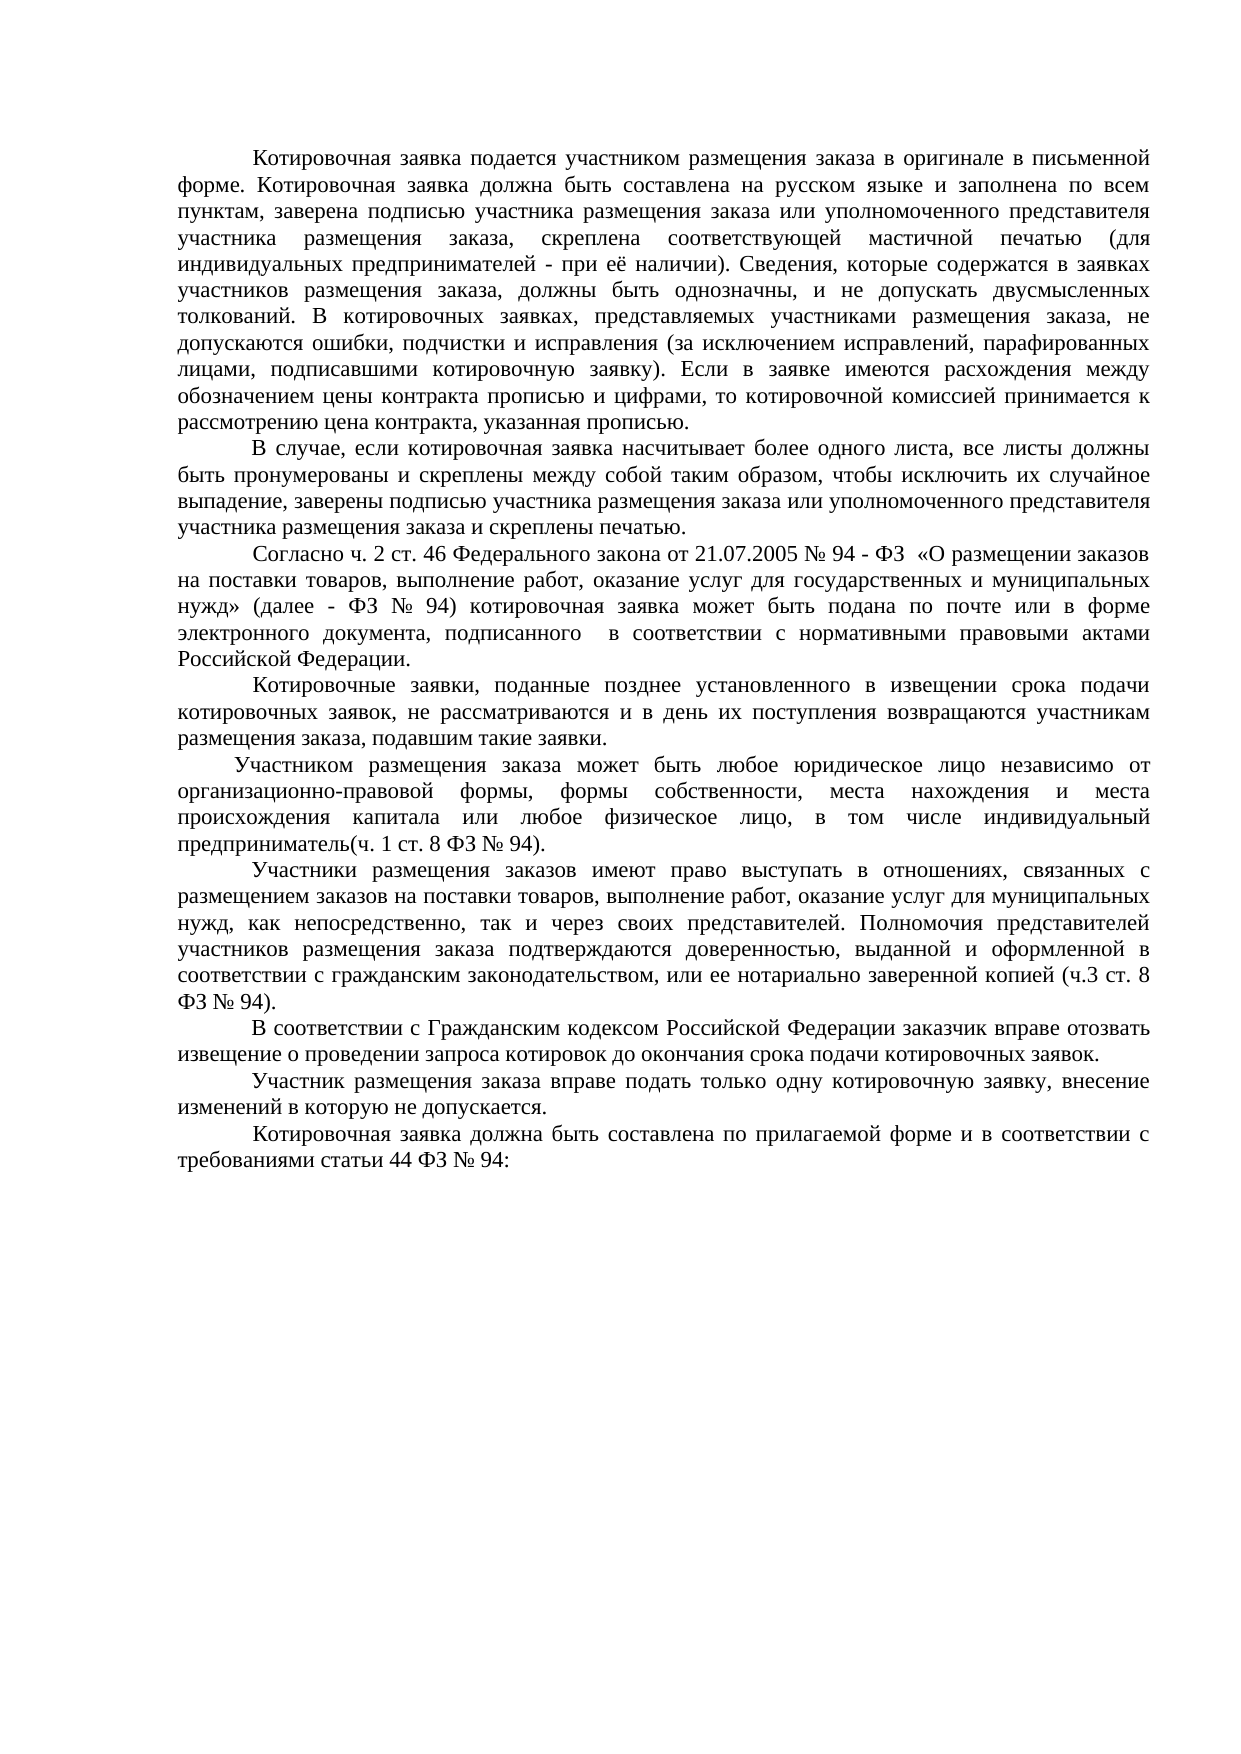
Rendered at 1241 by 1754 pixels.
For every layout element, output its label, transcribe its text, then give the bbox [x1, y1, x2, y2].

text Котировочная заявка подается участником размещения заказа в оригинале в письменной форме. Котировочная заявка должна быть составлена на русском языке и заполнена по всем пунктам, заверена подписью участника размещения заказа или уполномоченного представителя участника размещения заказа, скреплена соответствующей мастичной печатью (для индивидуальных предпринимателей - при её наличии). Сведения, которые содержатся в заявках участников размещения заказа, должны быть однозначны, и не допускать двусмысленных толкований. В котировочных заявках, представляемых участниками размещения заказа, не допускаются ошибки, подчистки и исправления (за исключением исправлений, парафированных лицами, подписавшими котировочную заявку). Если в заявке имеются расхождения между обозначением цены контракта прописью и цифрами, то котировочной комиссией принимается к рассмотрению цена контракта, указанная прописью. [177, 144, 1152, 434]
title Котировочные заявки, поданные позднее установленного в извещении срока подачи котировочных заявок, не рассматриваются и в день их поступления возвращаются участникам размещения заказа, подавшим такие заявки. [177, 672, 1152, 751]
text Участники размещения заказов имеют право выступать в отношениях, связанных с размещением заказов на поставки товаров, выполнение работ, оказание услуг для муниципальных нужд, как непосредственно, так и через своих представителей. Полномочия представителей участников размещения заказа подтверждаются доверенностью, выданной и оформленной в соответствии с гражданским законодательством, или ее нотариально заверенной копией (ч.3 ст. 8 ФЗ № 94). [177, 856, 1152, 1014]
title В соответствии с Гражданским кодексом Российской Федерации заказчик вправе отозвать извещение о проведении запроса котировок до окончания срока подачи котировочных заявок. [177, 1014, 1152, 1067]
title Согласно ч. 2 ст. 46 Федерального закона от 21.07.2005 № 94 - ФЗ «О размещении заказов на поставки товаров, выполнение работ, оказание услуг для государственных и муниципальных нужд» (далее - ФЗ № 94) котировочная заявка может быть подана по почте или в форме электронного документа, подписанного в соответствии с нормативными правовыми актами Российской Федерации. [177, 540, 1152, 672]
title Котировочная заявка должна быть составлена по прилагаемой форме и в соответствии с требованиями статьи 44 ФЗ № 94: [177, 1119, 1152, 1172]
text Участником размещения заказа может быть любое юридическое лицо независимо от организационно-правовой формы, формы собственности, места нахождения и места происхождения капитала или любое физическое лицо, в том числе индивидуальный предприниматель(ч. 1 ст. 8 ФЗ № 94). [177, 751, 1152, 856]
text В случае, если котировочная заявка насчитывает более одного листа, все листы должны быть пронумерованы и скреплены между собой таким образом, чтобы исключить их случайное выпадение, заверены подписью участника размещения заказа или уполномоченного представителя участника размещения заказа и скреплены печатью. [177, 434, 1152, 540]
title Участник размещения заказа вправе подать только одну котировочную заявку, внесение изменений в которую не допускается. [177, 1067, 1152, 1119]
